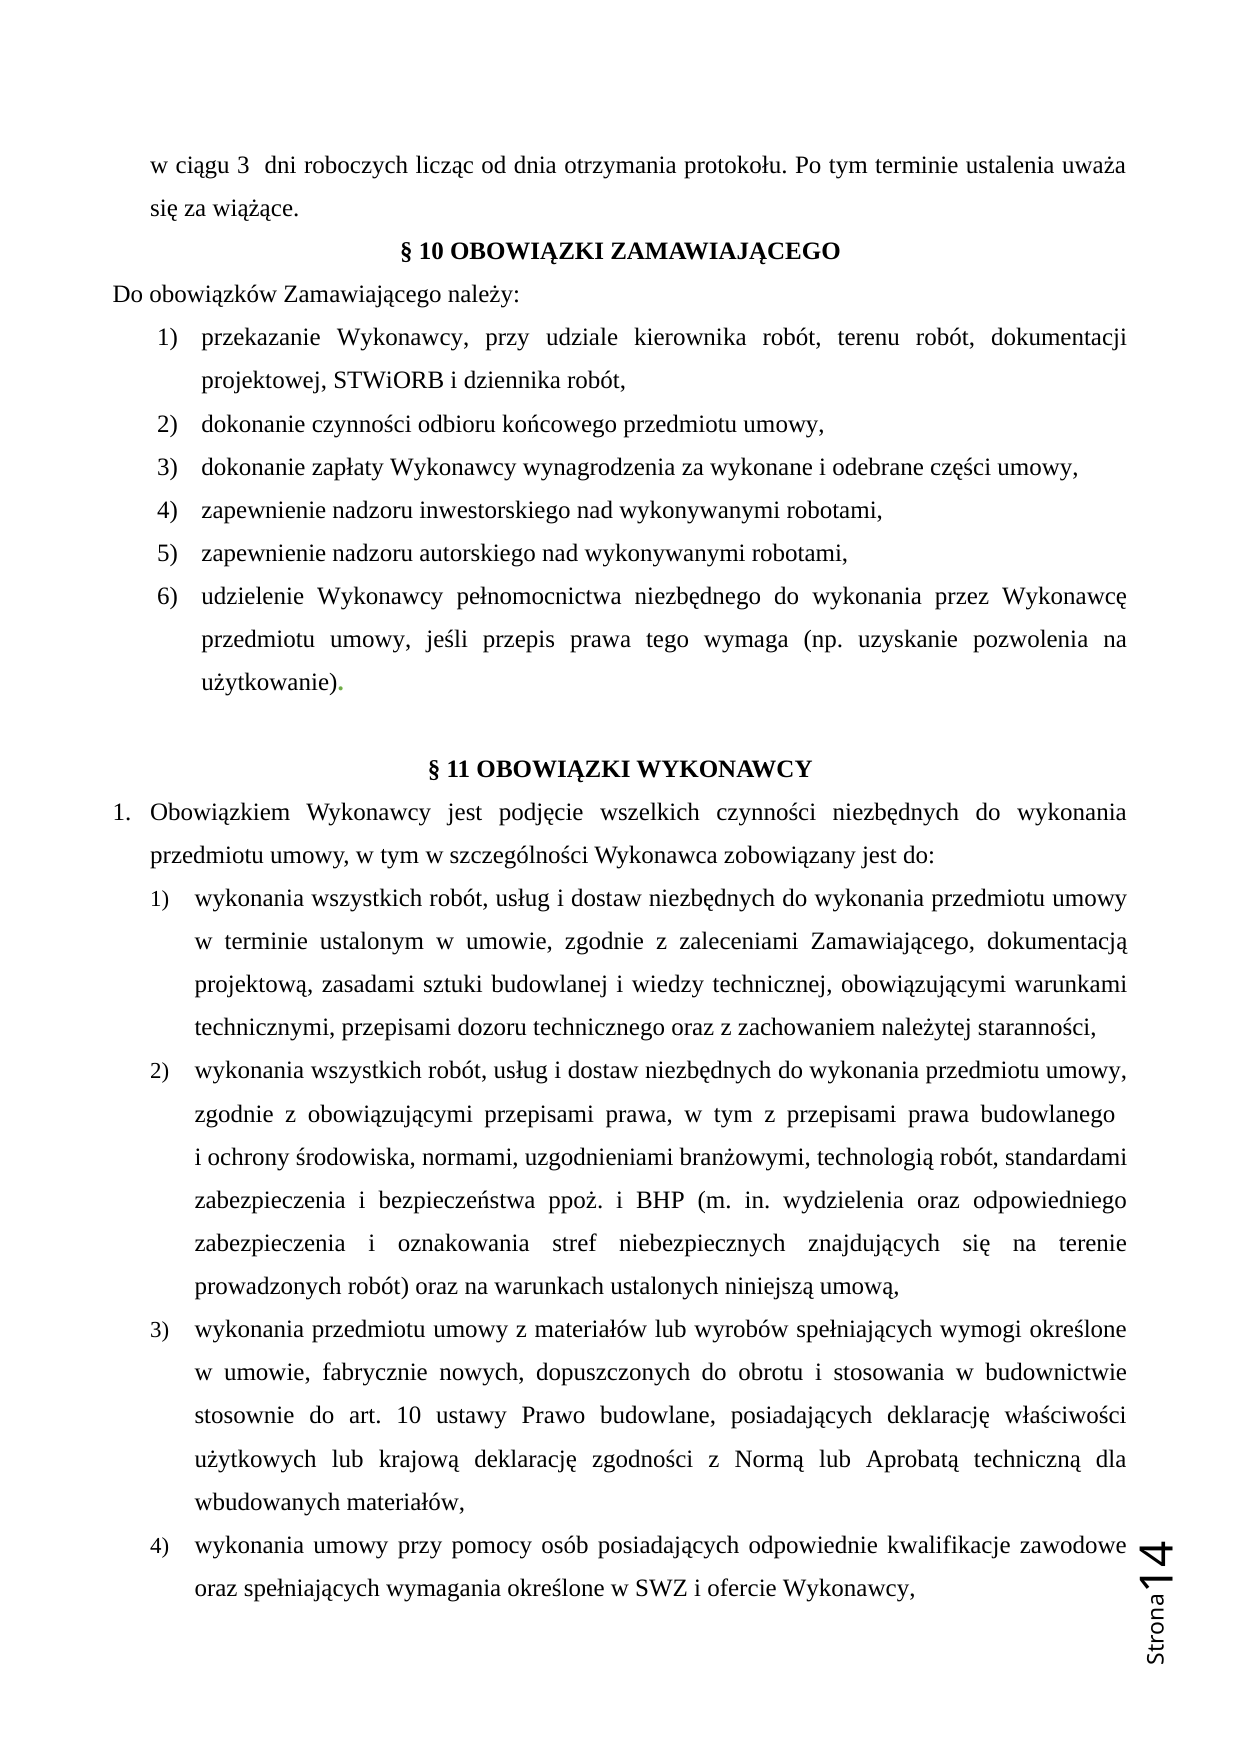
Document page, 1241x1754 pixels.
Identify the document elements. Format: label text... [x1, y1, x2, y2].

list zapewnienie nadzoru inwestorskiego nad wykonywanymi robotami, [157, 495, 1128, 524]
list przekazanie Wykonawcy, przy udziale kierownika robót, terenu robót, dokumentacji projektowej, STWiORB i dziennika robót, [157, 322, 1128, 394]
list wykonania wszystkich robót, usług i dostaw niezbędnych do wykonania przedmiotu umowy w terminie ustalonym w umowie, zgodnie z zaleceniami Zamawiającego, dokumentacją projektową, zasadami sztuki budowlanej i wiedzy technicznej, obowiązującymi warunkami technicznymi, przepisami dozoru technicznego oraz z zachowaniem należytej staranności, [150, 883, 1128, 1041]
subtitle § 11 OBOWIĄZKI WYKONAWCY [112, 754, 1128, 782]
list udzielenie Wykonawcy pełnomocnictwa niezbędnego do wykonania przez Wykonawcę przedmiotu umowy, jeśli przepis prawa tego wymaga (np. uzyskanie pozwolenia na użytkowanie). [157, 581, 1128, 696]
list dokonanie czynności odbioru końcowego przedmiotu umowy, [157, 409, 1128, 437]
list Obowiązkiem Wykonawcy jest podjęcie wszelkich czynności niezbędnych do wykonania przedmiotu umowy, w tym w szczególności Wykonawca zobowiązany jest do: [112, 797, 1128, 869]
list wykonania umowy przy pomocy osób posiadających odpowiednie kwalifikacje zawodowe oraz spełniających wymagania określone w SWZ i ofercie Wykonawcy, [150, 1530, 1128, 1602]
list wykonania przedmiotu umowy z materiałów lub wyrobów spełniających wymogi określone w umowie, fabrycznie nowych, dopuszczonych do obrotu i stosowania w budownictwie stosownie do art. 10 ustawy Prawo budowlane, posiadających deklarację właściwości użytkowych lub krajową deklarację zgodności z Normą lub Aprobatą techniczną dla wbudowanych materiałów, [150, 1314, 1128, 1516]
text Do obowiązków Zamawiającego należy: [112, 279, 1128, 308]
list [112, 150, 1128, 222]
list zapewnienie nadzoru autorskiego nad wykonywanymi robotami, [157, 538, 1128, 567]
list wykonania wszystkich robót, usług i dostaw niezbędnych do wykonania przedmiotu umowy, zgodnie z obowiązującymi przepisami prawa, w tym z przepisami prawa budowlanego i ochrony środowiska, normami, uzgodnieniami branżowymi, technologią robót, standardami zabezpieczenia i bezpieczeństwa ppoż. i BHP (m. in. wydzielenia oraz odpowiedniego zabezpieczenia i oznakowania stref niebezpiecznych znajdujących się na terenie prowadzonych robót) oraz na warunkach ustalonych niniejszą umową, [150, 1056, 1128, 1300]
list dokonanie zapłaty Wykonawcy wynagrodzenia za wykonane i odebrane części umowy, [157, 452, 1128, 481]
subtitle § 10 OBOWIĄZKI ZAMAWIAJĄCEGO [112, 236, 1128, 265]
